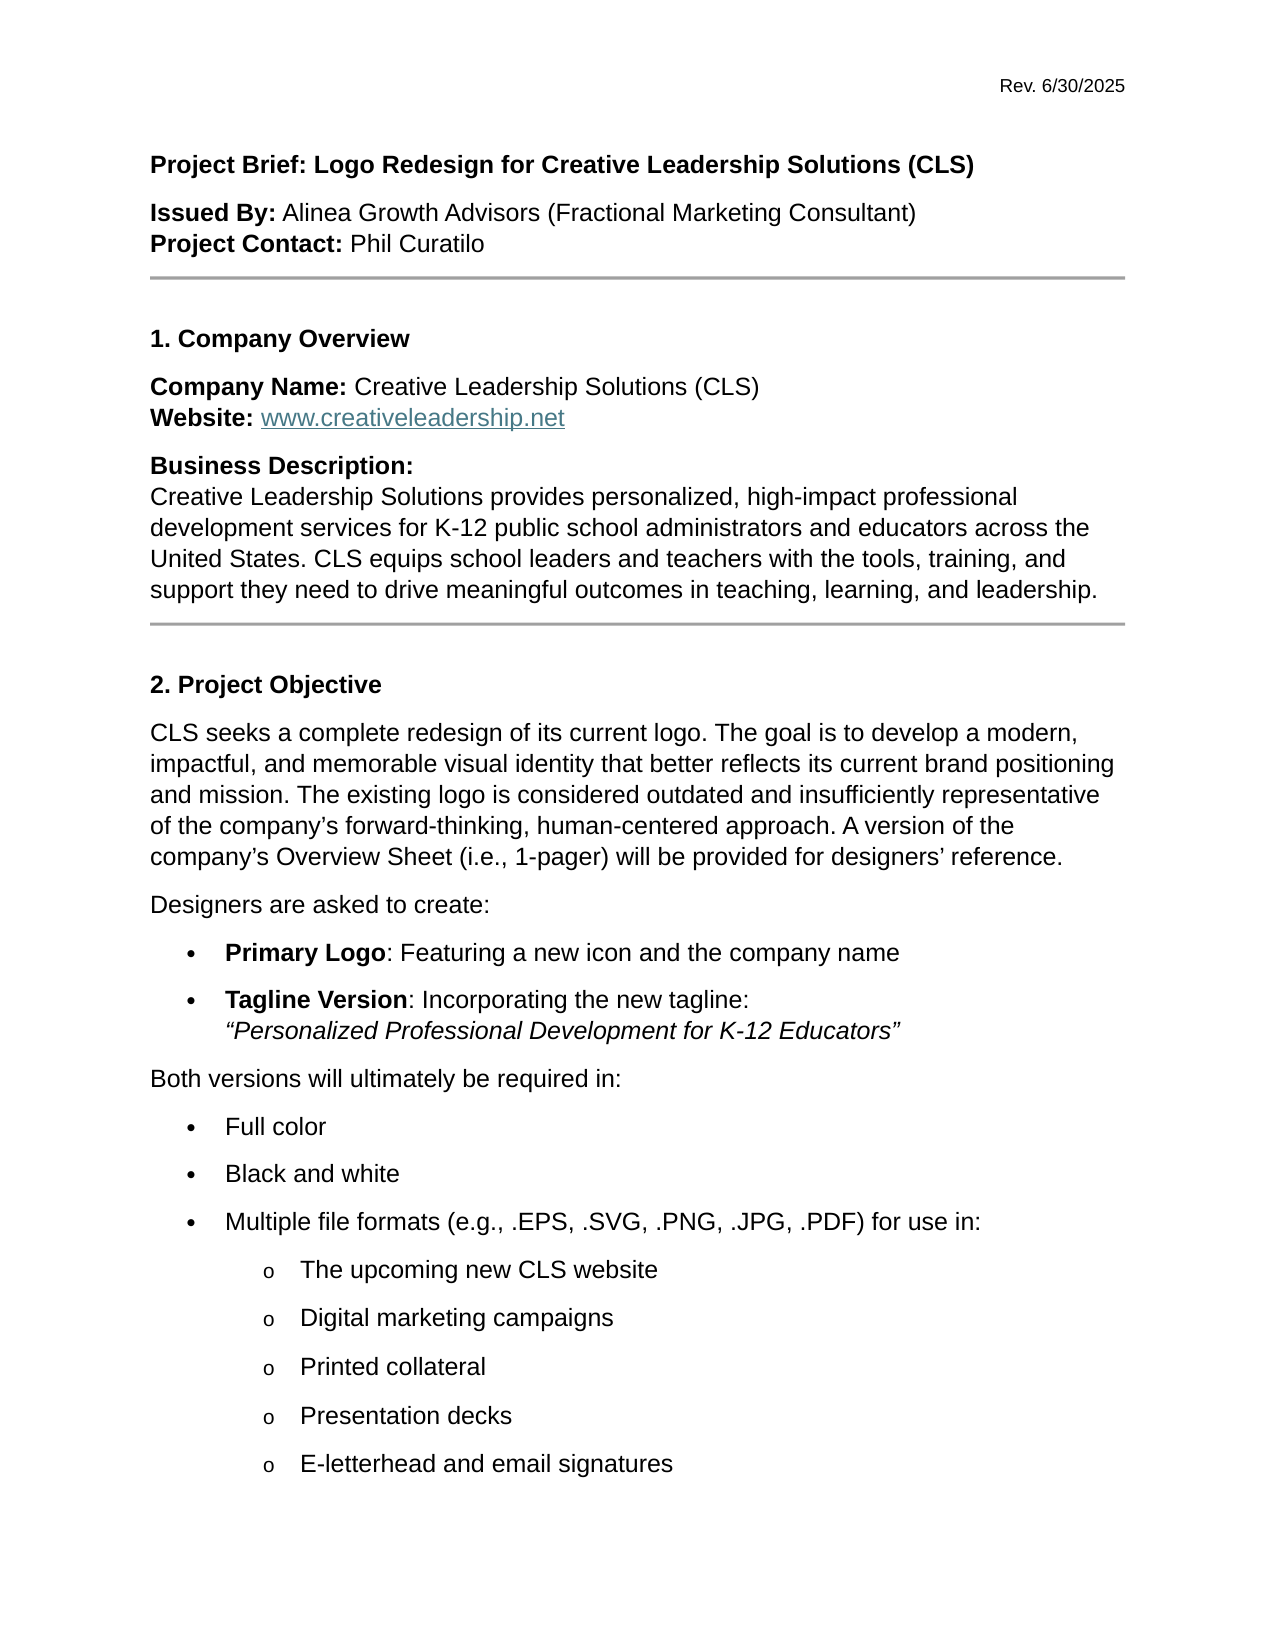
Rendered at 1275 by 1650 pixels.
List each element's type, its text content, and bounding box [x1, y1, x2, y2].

list E-letterhead and email signatures [262, 1449, 1125, 1479]
list The upcoming new CLS website [262, 1255, 1125, 1284]
text Business Description: Creative Leadership Solutions provides personalized, high-impact professional development services for K-12 public school administrators and educators across the United States. CLS equips school leaders and teachers with the tools, training, and support they need to drive meaningful outcomes in teaching, learning, and leadership. [150, 451, 1125, 603]
list Full color [187, 1112, 1125, 1140]
text CLS seeks a complete redesign of its current logo. The goal is to develop a modern, impactful, and memorable visual identity that better reflects its current brand positioning and mission. The existing logo is considered outdated and insufficiently representative of the company’s forward-thinking, human-centered approach. A version of the company’s Overview Sheet (i.e., 1-pager) will be provided for designers’ reference. [150, 718, 1125, 871]
list Tagline Version: Incorporating the new tagline: “Personalized Professional Development for K-12 Educators” [187, 985, 1125, 1045]
list Printed collateral [262, 1352, 1125, 1382]
text 2. Project Objective [150, 670, 1125, 699]
list Presentation decks [262, 1401, 1125, 1430]
text Issued By: Alinea Growth Advisors (Fractional Marketing Consultant) Project Contact: Phil Curatilo [150, 198, 1125, 257]
list Primary Logo: Featuring a new icon and the company name [187, 937, 1125, 966]
list Digital marketing campaigns [262, 1303, 1125, 1333]
text Project Brief: Logo Redesign for Creative Leadership Solutions (CLS) [150, 150, 1125, 179]
list Multiple file formats (e.g., .EPS, .SVG, .PNG, .JPG, .PDF) for use in: [187, 1207, 1125, 1236]
text 1. Company Overview [150, 324, 1125, 353]
text Designers are asked to create: [150, 890, 1125, 918]
text Both versions will ultimately be required in: [150, 1064, 1125, 1093]
list Black and white [187, 1159, 1125, 1188]
text Company Name: Creative Leadership Solutions (CLS) Website: www.creativeleadership.net [150, 372, 1125, 432]
